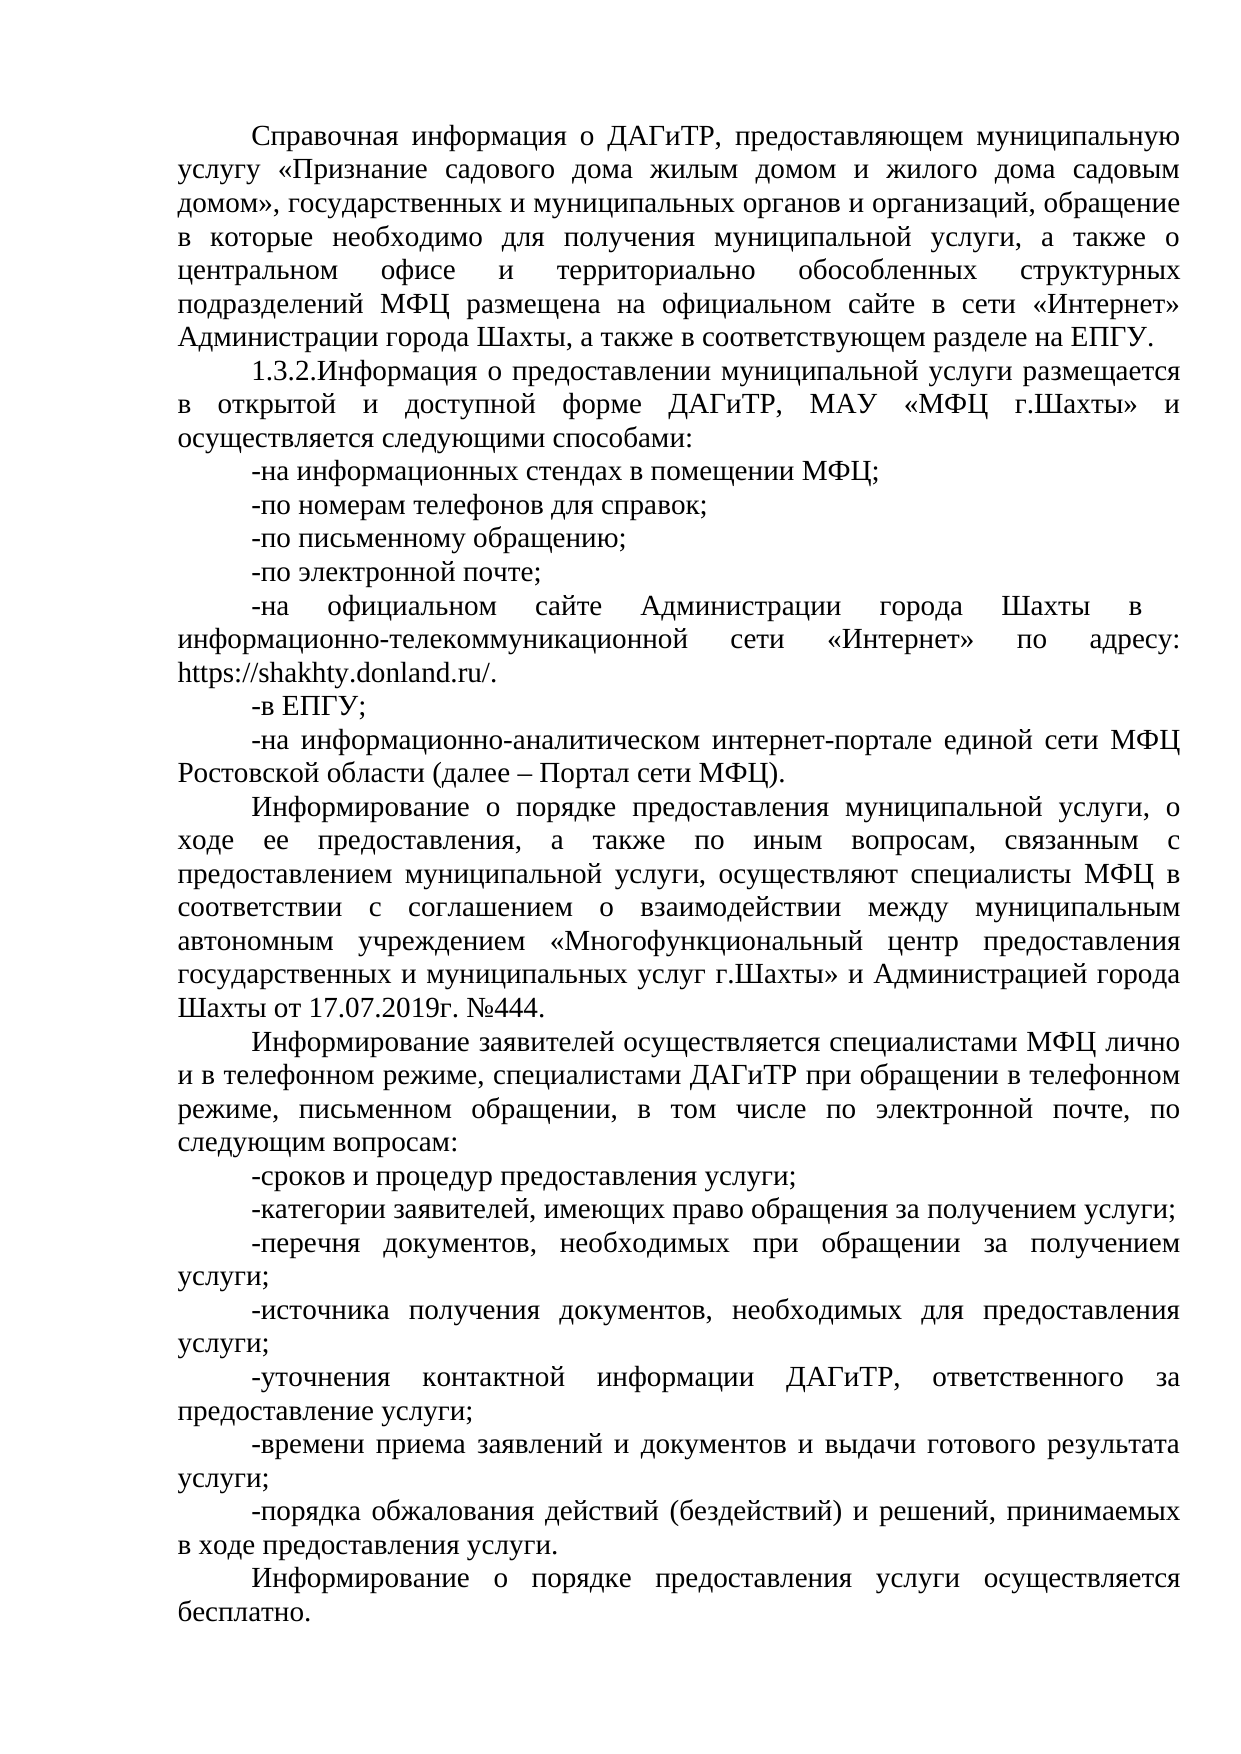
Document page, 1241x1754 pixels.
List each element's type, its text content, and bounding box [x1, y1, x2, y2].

text -по номерам телефонов для справок; [177, 487, 1181, 521]
text Информирование о порядке предоставления услуги осуществляется бесплатно. [177, 1560, 1181, 1627]
text Справочная информация о ДАГиТР, предоставляющем муниципальную услугу «Признание садового дома жилым домом и жилого дома садовым домом», государственных и муниципальных органов и организаций, обращение в которые необходимо для получения муниципальной услуги, а также о центральном офисе и территориально обособленных структурных подразделений МФЦ размещена на официальном сайте в сети «Интернет» Администрации города Шахты, а также в соответствующем разделе на ЕПГУ. [177, 118, 1181, 353]
text -на информационных стендах в помещении МФЦ; [177, 453, 1181, 487]
text -по письменному обращению; [177, 521, 1181, 554]
text -перечня документов, необходимых при обращении за получением услуги; [177, 1225, 1181, 1292]
text -в ЕПГУ; [177, 688, 1181, 722]
text -сроков и процедур предоставления услуги; [177, 1158, 1181, 1191]
text -источника получения документов, необходимых для предоставления услуги; [177, 1292, 1181, 1359]
text -времени приема заявлений и документов и выдачи готового результата услуги; [177, 1426, 1181, 1493]
text Информирование о порядке предоставления муниципальной услуги, о ходе ее предоставления, а также по иным вопросам, связанным с предоставлением муниципальной услуги, осуществляют специалисты МФЦ в соответствии с соглашением о взаимодействии между муниципальным автономным учреждением «Многофункциональный центр предоставления государственных и муниципальных услуг г.Шахты» и Администрацией города Шахты от 17.07.2019г. №444. [177, 789, 1181, 1024]
text -на информационно-аналитическом интернет-портале единой сети МФЦ Ростовской области (далее – Портал сети МФЦ). [177, 722, 1181, 789]
text -категории заявителей, имеющих право обращения за получением услуги; [177, 1191, 1181, 1225]
text 1.3.2.Информация о предоставлении муниципальной услуги размещается в открытой и доступной форме ДАГиТР, МАУ «МФЦ г.Шахты» и осуществляется следующими способами: [177, 353, 1181, 453]
text -по электронной почте; [177, 554, 1181, 588]
text -порядка обжалования действий (бездействий) и решений, принимаемых в ходе предоставления услуги. [177, 1493, 1181, 1560]
text Информирование заявителей осуществляется специалистами МФЦ лично и в телефонном режиме, специалистами ДАГиТР при обращении в телефонном режиме, письменном обращении, в том числе по электронной почте, по следующим вопросам: [177, 1024, 1181, 1158]
text -на официальном сайте Администрации города Шахты в информационно-телекоммуникационной сети «Интернет» по адресу: https://shakhty.donland.ru/. [177, 588, 1181, 688]
text -уточнения контактной информации ДАГиТР, ответственного за предоставление услуги; [177, 1359, 1181, 1426]
